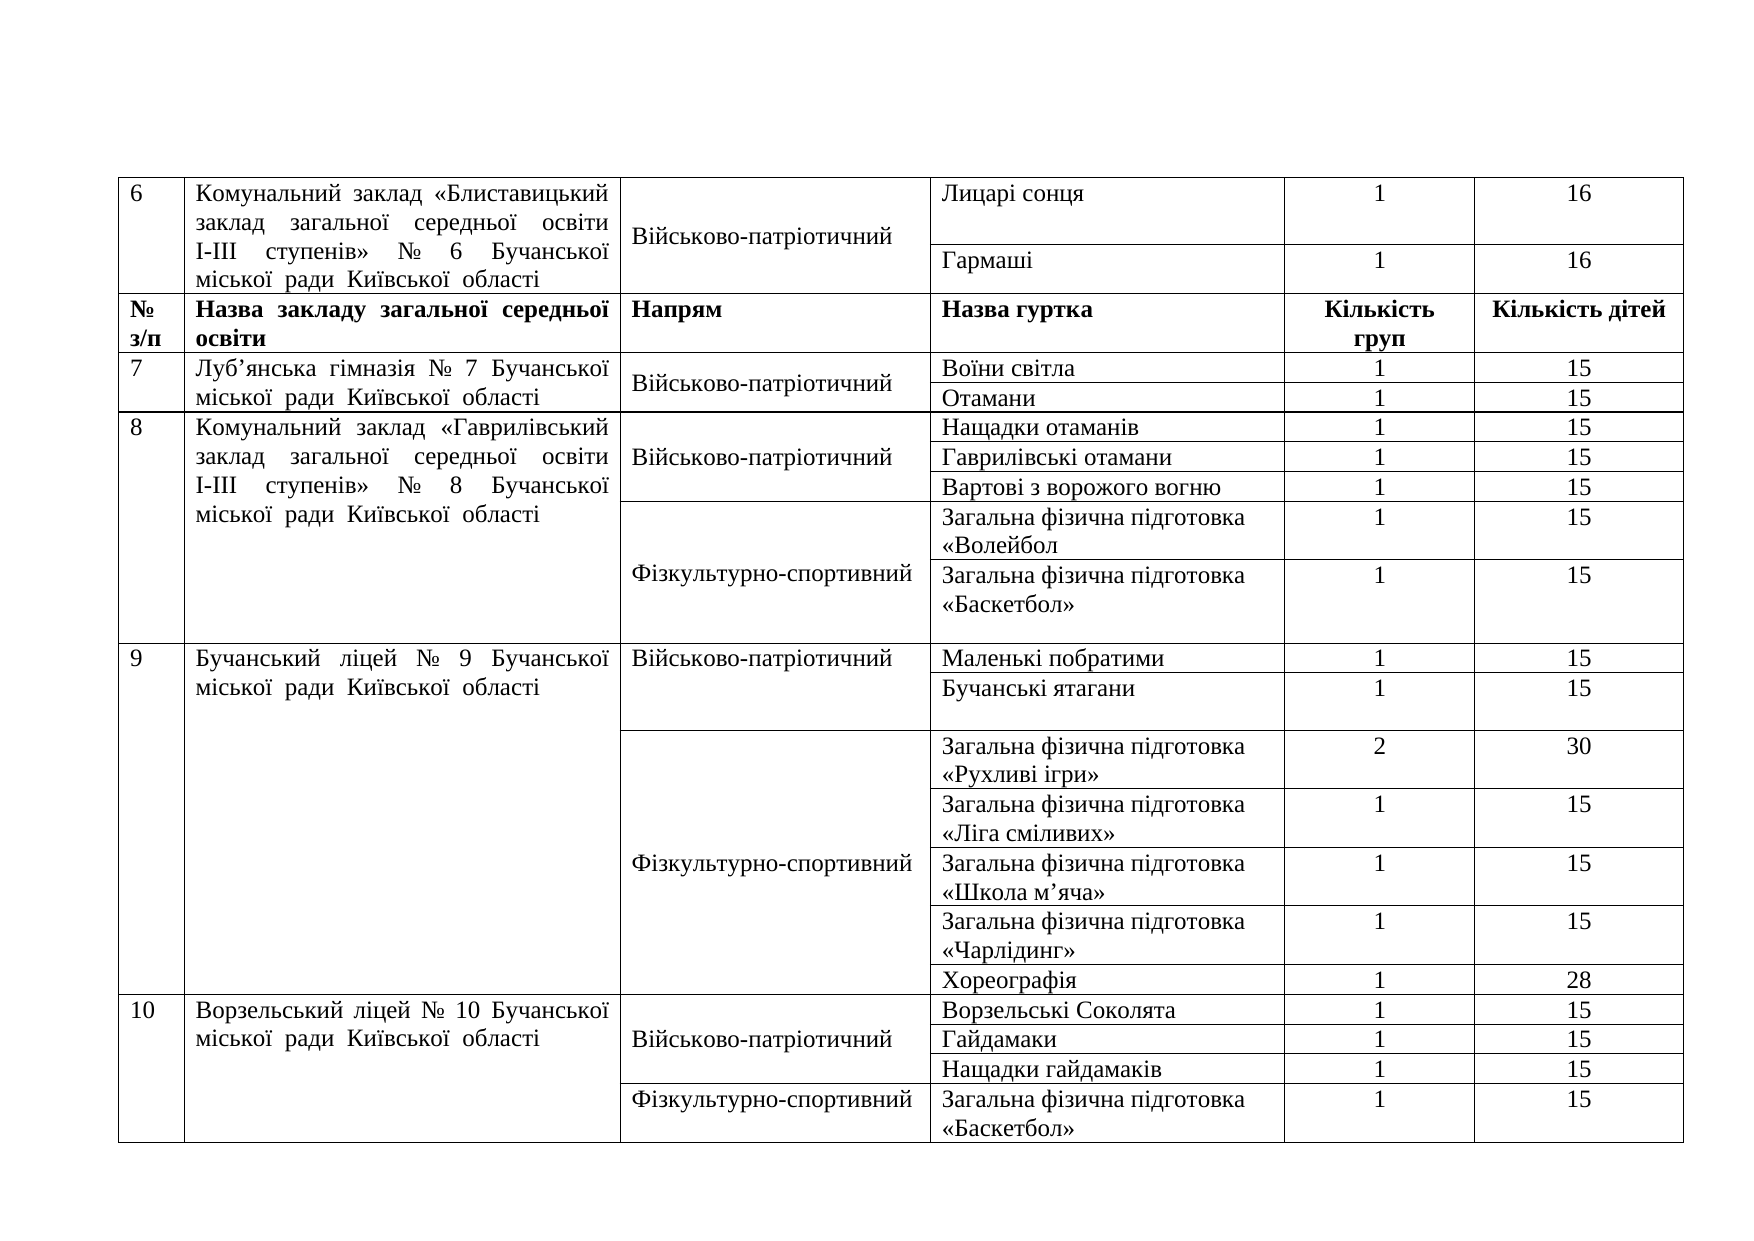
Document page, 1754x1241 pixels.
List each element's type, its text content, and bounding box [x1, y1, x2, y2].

table_cell Луб’янська гімназія № 7 Бучанської міської ради Київської області [185, 353, 620, 411]
table_cell Загальна фізична підготовка «Волейбол [931, 502, 1284, 559]
table_cell Напрям [621, 294, 930, 352]
table_cell Загальна фізична підготовка «Ліга сміливих» [931, 789, 1284, 847]
table_cell Фізкультурно-спортивний [621, 731, 930, 994]
table_cell Назва гуртка [931, 294, 1284, 352]
table_cell Загальна фізична підготовка «Школа м’яча» [931, 848, 1284, 905]
table_cell № з/п [119, 294, 184, 352]
table_cell Комунальний заклад «Блиставицький заклад загальної середньої освіти І-ІІІ ступенів» № 6 Бучанської міської ради Київської області [185, 178, 620, 293]
table_cell 2 [1285, 731, 1474, 788]
table_cell 6 [119, 178, 184, 293]
table_cell Кількість груп [1285, 294, 1474, 352]
table_cell 8 [119, 413, 184, 642]
table_cell 15 [1475, 353, 1683, 382]
table_cell 16 [1475, 178, 1683, 244]
table_cell 1 [1285, 413, 1474, 441]
table_cell 15 [1475, 472, 1683, 501]
table_cell Кількість дітей [1475, 294, 1683, 352]
table_cell 16 [1475, 245, 1683, 293]
table_cell Нащадки гайдамаків [931, 1054, 1284, 1083]
table_cell 15 [1475, 789, 1683, 847]
table_cell Ворзельський ліцей № 10 Бучанської міської ради Київської області [185, 995, 620, 1142]
table_cell Назва закладу загальної середньої освіти [185, 294, 620, 352]
table_cell 28 [1475, 965, 1683, 994]
table_cell Військово-патріотичний [621, 178, 930, 293]
table_cell Гармаші [931, 245, 1284, 293]
table_cell 15 [1475, 560, 1683, 642]
table_cell Бучанські ятагани [931, 673, 1284, 730]
table_cell Лицарі сонця [931, 178, 1284, 244]
table_cell Нащадки отаманів [931, 413, 1284, 441]
table_cell Військово-патріотичний [621, 644, 930, 730]
table_cell Загальна фізична підготовка «Баскетбол» [931, 1084, 1284, 1142]
table_cell 1 [1285, 442, 1474, 471]
table_cell 15 [1475, 644, 1683, 672]
table_cell 1 [1285, 1025, 1474, 1053]
table_cell 1 [1285, 560, 1474, 642]
table_cell 15 [1475, 673, 1683, 730]
table_cell 1 [1285, 502, 1474, 559]
table_cell 15 [1475, 1025, 1683, 1053]
table_cell Маленькі побратими [931, 644, 1284, 672]
table_cell 10 [119, 995, 184, 1142]
table_cell 9 [119, 644, 184, 994]
table_cell 1 [1285, 1084, 1474, 1142]
table_cell Вартові з ворожого вогню [931, 472, 1284, 501]
table_cell 7 [119, 353, 184, 411]
table_cell Ворзельські Соколята [931, 995, 1284, 1023]
table_cell Гаврилівські отамани [931, 442, 1284, 471]
table_cell 1 [1285, 383, 1474, 411]
table_cell 1 [1285, 673, 1474, 730]
table_cell 1 [1285, 353, 1474, 382]
table_cell 1 [1285, 965, 1474, 994]
table_cell 15 [1475, 848, 1683, 905]
table_cell 1 [1285, 995, 1474, 1023]
table_cell 1 [1285, 644, 1474, 672]
table_cell Військово-патріотичний [621, 995, 930, 1083]
table_cell 15 [1475, 383, 1683, 411]
table_cell Загальна фізична підготовка «Чарлідинг» [931, 906, 1284, 964]
table_cell 1 [1285, 245, 1474, 293]
table_cell 1 [1285, 789, 1474, 847]
table_cell 1 [1285, 1054, 1474, 1083]
table_cell Загальна фізична підготовка «Рухливі ігри» [931, 731, 1284, 788]
table_cell 15 [1475, 502, 1683, 559]
table_cell 15 [1475, 906, 1683, 964]
table_cell 1 [1285, 178, 1474, 244]
table_cell Воїни світла [931, 353, 1284, 382]
table_cell Військово-патріотичний [621, 413, 930, 501]
table_cell 15 [1475, 413, 1683, 441]
table_cell Фізкультурно-спортивний [621, 502, 930, 642]
table_cell Отамани [931, 383, 1284, 411]
table_cell Комунальний заклад «Гаврилівський заклад загальної середньої освіти І-ІІІ ступенів» № 8 Бучанської міської ради Київської області [185, 413, 620, 642]
table_cell Бучанський ліцей № 9 Бучанської міської ради Київської області [185, 644, 620, 994]
table_cell 1 [1285, 848, 1474, 905]
table_cell 15 [1475, 1054, 1683, 1083]
table_cell 1 [1285, 472, 1474, 501]
table_cell 15 [1475, 442, 1683, 471]
table_cell 15 [1475, 1084, 1683, 1142]
table_cell 30 [1475, 731, 1683, 788]
table_cell 15 [1475, 995, 1683, 1023]
table_cell Гайдамаки [931, 1025, 1284, 1053]
table_cell Хореографія [931, 965, 1284, 994]
table_cell Військово-патріотичний [621, 353, 930, 411]
table_cell Загальна фізична підготовка «Баскетбол» [931, 560, 1284, 642]
table_cell 1 [1285, 906, 1474, 964]
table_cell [621, 1084, 930, 1142]
